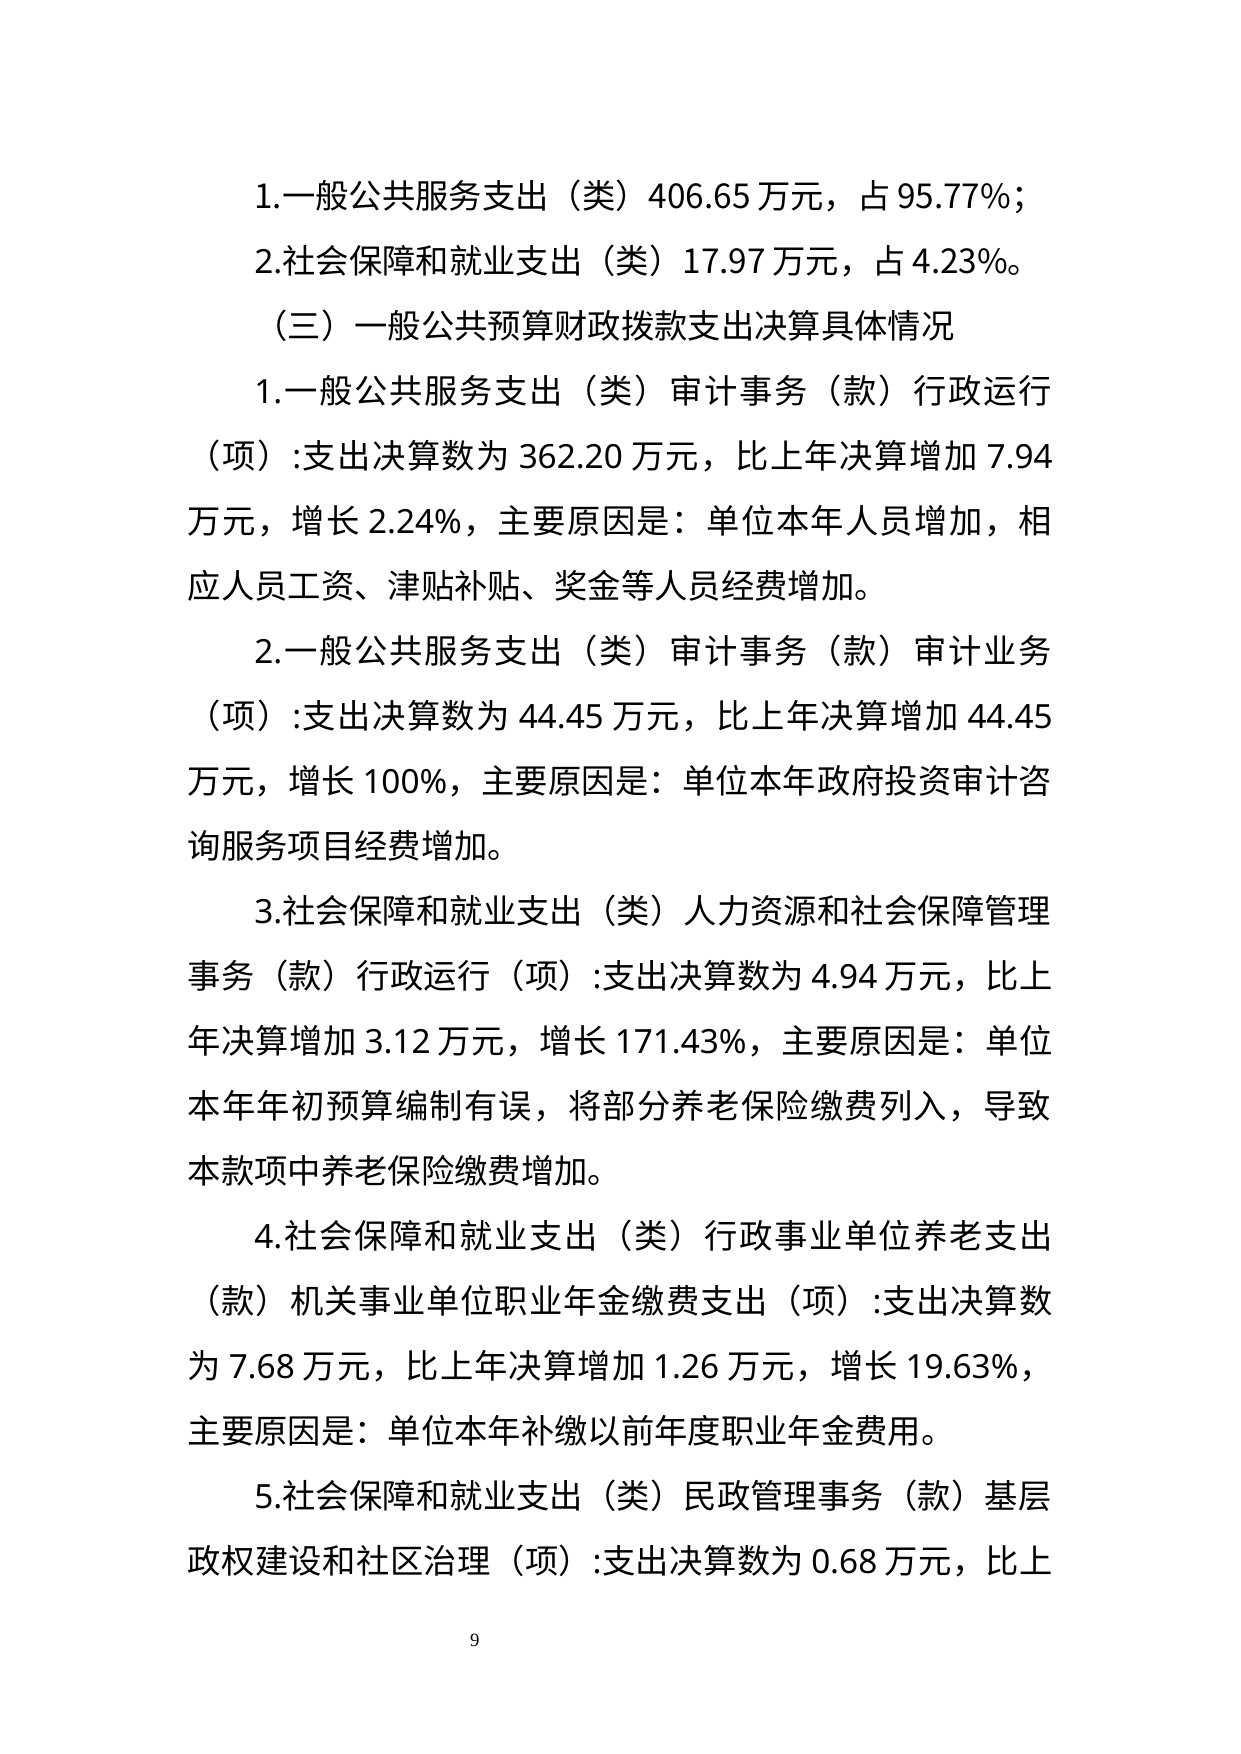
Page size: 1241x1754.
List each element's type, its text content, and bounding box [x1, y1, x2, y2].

text 2.一般公共服务支出（类）审计事务（款）审计业务（项）:支出决算数为44.45万元，比上年决算增加44.45万元，增长100%，主要原因是：单位本年政府投资审计咨询服务项目经费增加。 [187, 617, 1053, 877]
text 2.社会保障和就业支出（类）17.97万元，占4.23%。 [187, 227, 1053, 292]
text 3.社会保障和就业支出（类）人力资源和社会保障管理事务（款）行政运行（项）:支出决算数为4.94万元，比上年决算增加3.12万元，增长171.43%，主要原因是：单位本年年初预算编制有误，将部分养老保险缴费列入，导致本款项中养老保险缴费增加。 [187, 877, 1053, 1202]
text 4.社会保障和就业支出（类）行政事业单位养老支出（款）机关事业单位职业年金缴费支出（项）:支出决算数为7.68万元，比上年决算增加1.26万元，增长19.63%，主要原因是：单位本年补缴以前年度职业年金费用。 [187, 1202, 1053, 1462]
text （三）一般公共预算财政拨款支出决算具体情况 [187, 292, 1053, 357]
text 1.一般公共服务支出（类）审计事务（款）行政运行（项）:支出决算数为362.20万元，比上年决算增加7.94万元，增长2.24%，主要原因是：单位本年人员增加，相应人员工资、津贴补贴、奖金等人员经费增加。 [187, 357, 1053, 617]
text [187, 1462, 1053, 1592]
text 1.一般公共服务支出（类）406.65万元，占95.77%； [187, 162, 1053, 227]
